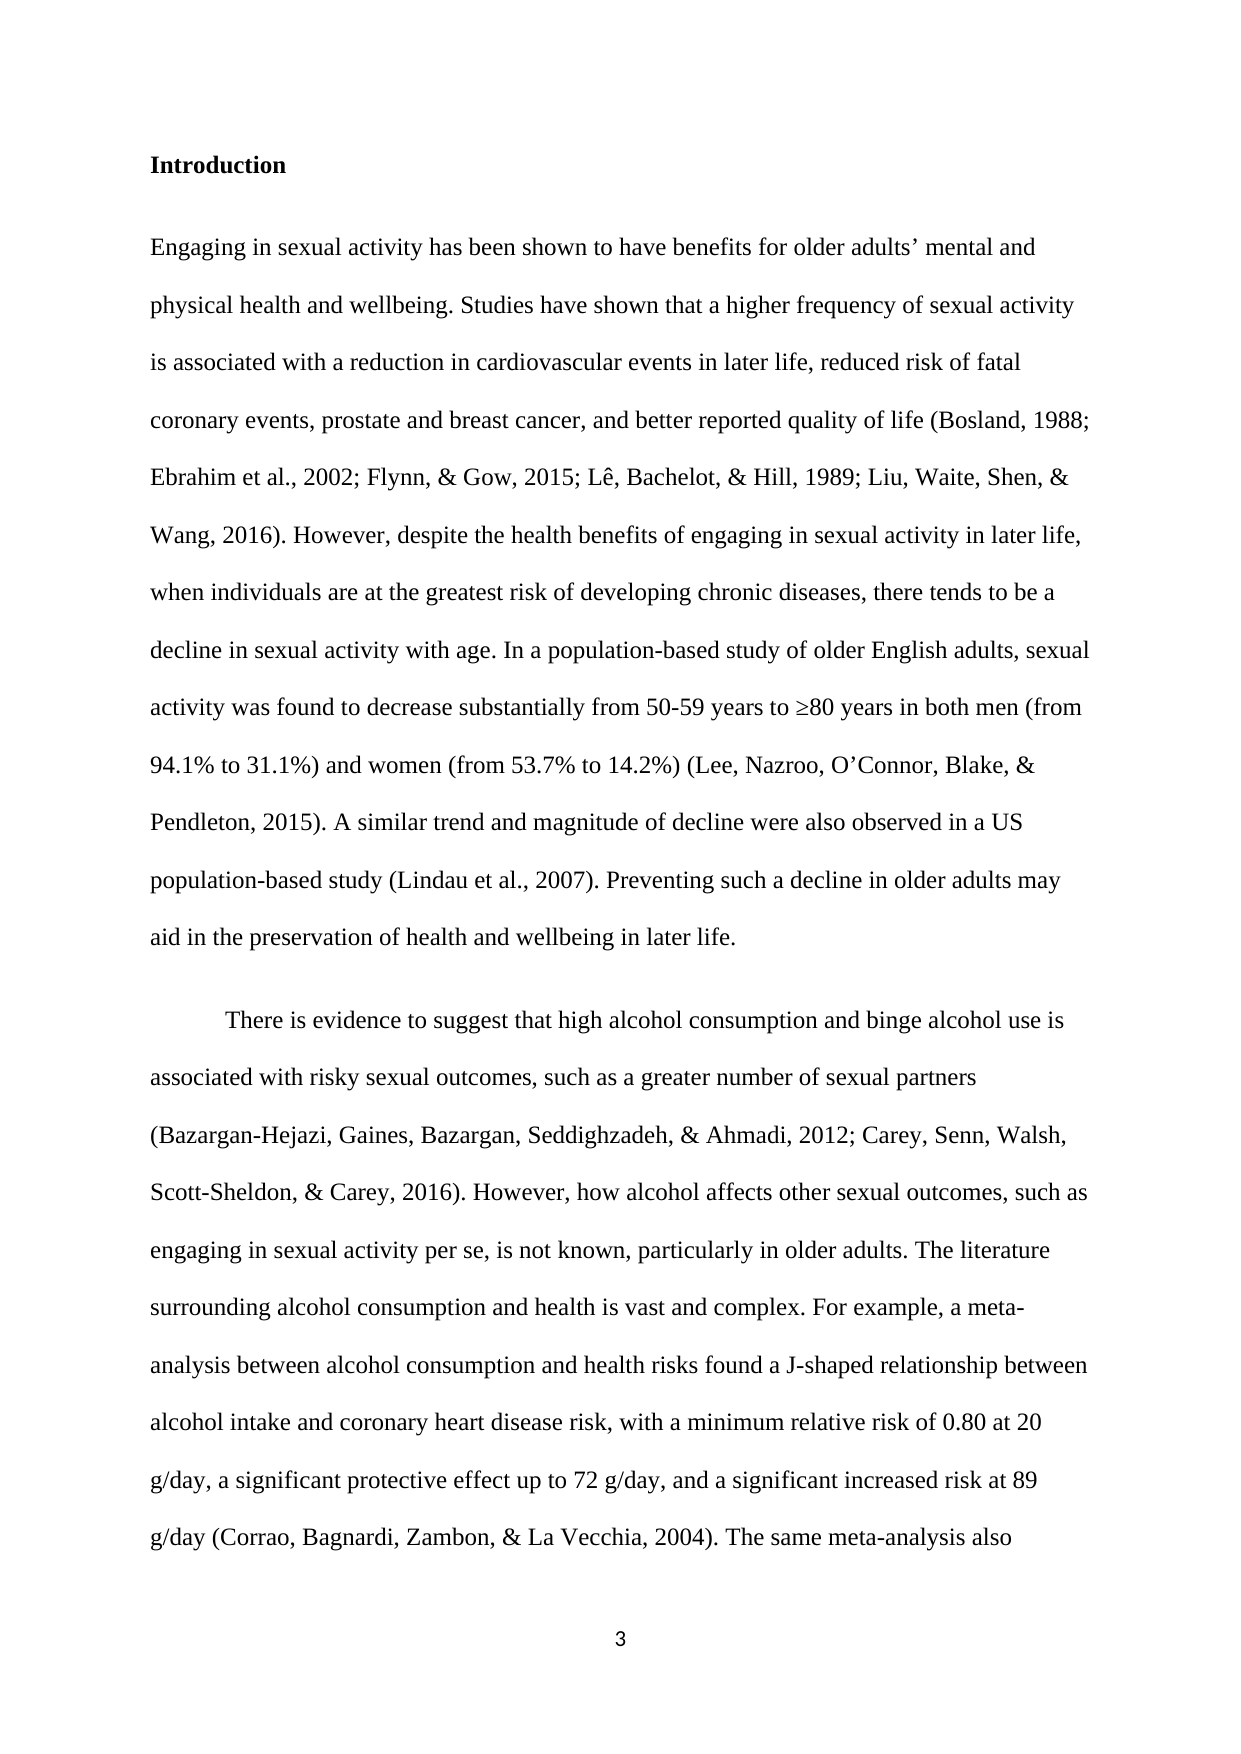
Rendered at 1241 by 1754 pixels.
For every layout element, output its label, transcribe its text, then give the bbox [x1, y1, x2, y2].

text Engaging in sexual activity has been shown to have benefits for older adults’ mental and physical health and wellbeing. Studies have shown that a higher frequency of sexual activity is associated with a reduction in cardiovascular events in later life, reduced risk of fatal coronary events, prostate and breast cancer, and better reported quality of life (Bosland, 1988; Ebrahim et al., 2002; Flynn, & Gow, 2015; Lê, Bachelot, & Hill, 1989; Liu, Waite, Shen, & Wang, 2016). However, despite the health benefits of engaging in sexual activity in later life, when individuals are at the greatest risk of developing chronic diseases, there tends to be a decline in sexual activity with age. In a population-based study of older English adults, sexual activity was found to decrease substantially from 50-59 years to ≥80 years in both men (from 94.1% to 31.1%) and women (from 53.7% to 14.2%) (Lee, Nazroo, O’Connor, Blake, & Pendleton, 2015). A similar trend and magnitude of decline were also observed in a US population-based study (Lindau et al., 2007). Preventing such a decline in older adults may aid in the preservation of health and wellbeing in later life. [150, 232, 1090, 951]
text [150, 1005, 1090, 1551]
subtitle Introduction [150, 150, 1090, 179]
